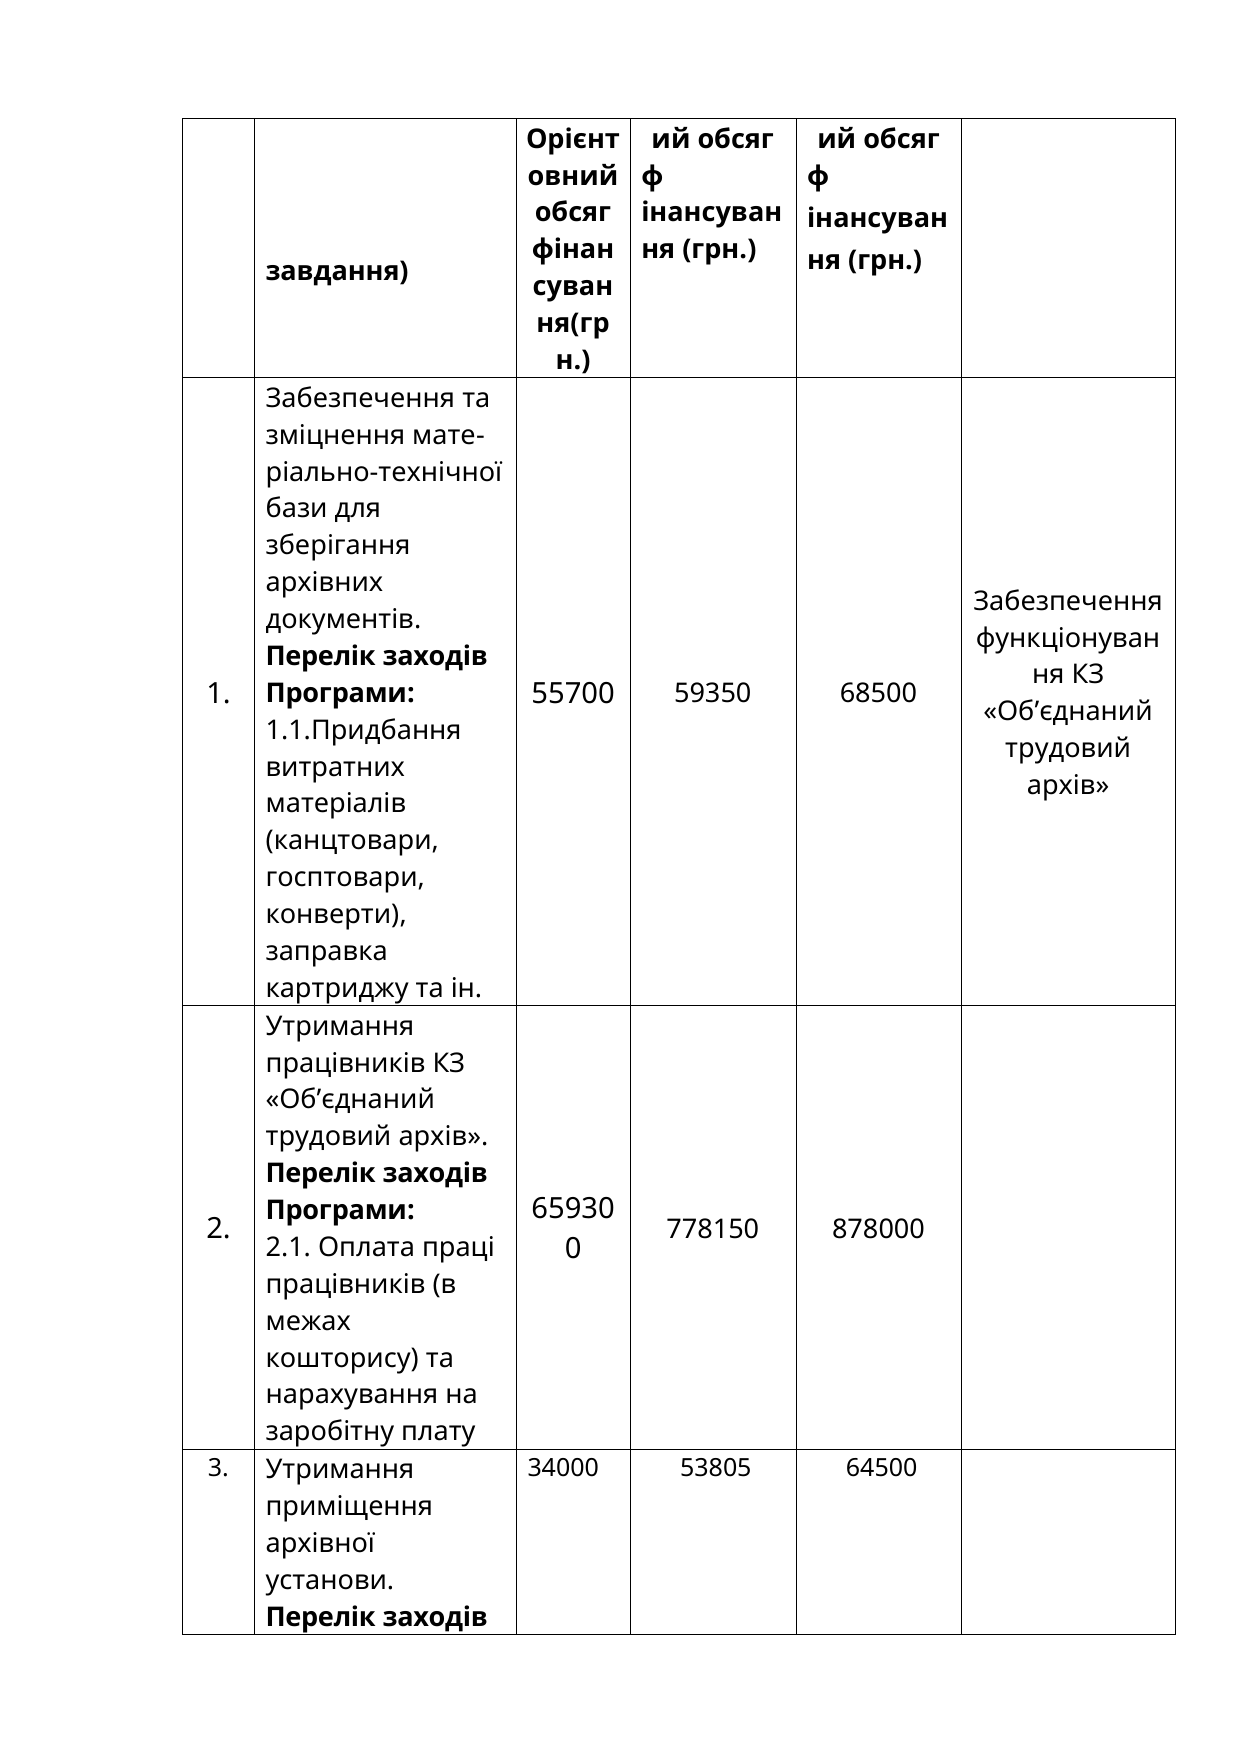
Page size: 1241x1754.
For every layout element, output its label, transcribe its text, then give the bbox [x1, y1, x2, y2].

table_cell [517, 119, 630, 377]
table_cell 59350 [631, 378, 796, 1005]
table_cell [962, 1006, 1175, 1449]
table_cell 659300 [517, 1006, 630, 1449]
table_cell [631, 119, 796, 377]
table_cell 34000 [517, 1450, 630, 1634]
table_cell 1. [183, 378, 254, 1005]
table_cell 3. [183, 1450, 254, 1634]
table_cell 778150 [631, 1006, 796, 1449]
table_cell 2. [183, 1006, 254, 1449]
table_cell [962, 1450, 1175, 1634]
table_cell Забезпечення функціонування КЗ «Об’єднаний трудовий архів» [962, 378, 1175, 1005]
table_cell 878000 [797, 1006, 961, 1449]
table_cell 64500 [797, 1450, 961, 1634]
table_cell 55700 [517, 378, 630, 1005]
table_cell Утримання працівників КЗ «Об’єднаний трудовий архів». Перелік заходів Програми: 2.1. Оплата праці працівників (в межах кошторису) та нарахування на заробітну плату [255, 1006, 516, 1449]
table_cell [255, 1450, 516, 1634]
table_cell 53805 [631, 1450, 796, 1634]
table_cell 68500 [797, 378, 961, 1005]
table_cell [797, 119, 961, 377]
table_cell Забезпечення та зміцнення мате-ріально-технічної бази для зберігання архівних документів. Перелік заходів Програми: 1.1.Придбання витратних матеріалів (канцтовари, госптовари, конверти), заправка картриджу та ін. [255, 378, 516, 1005]
